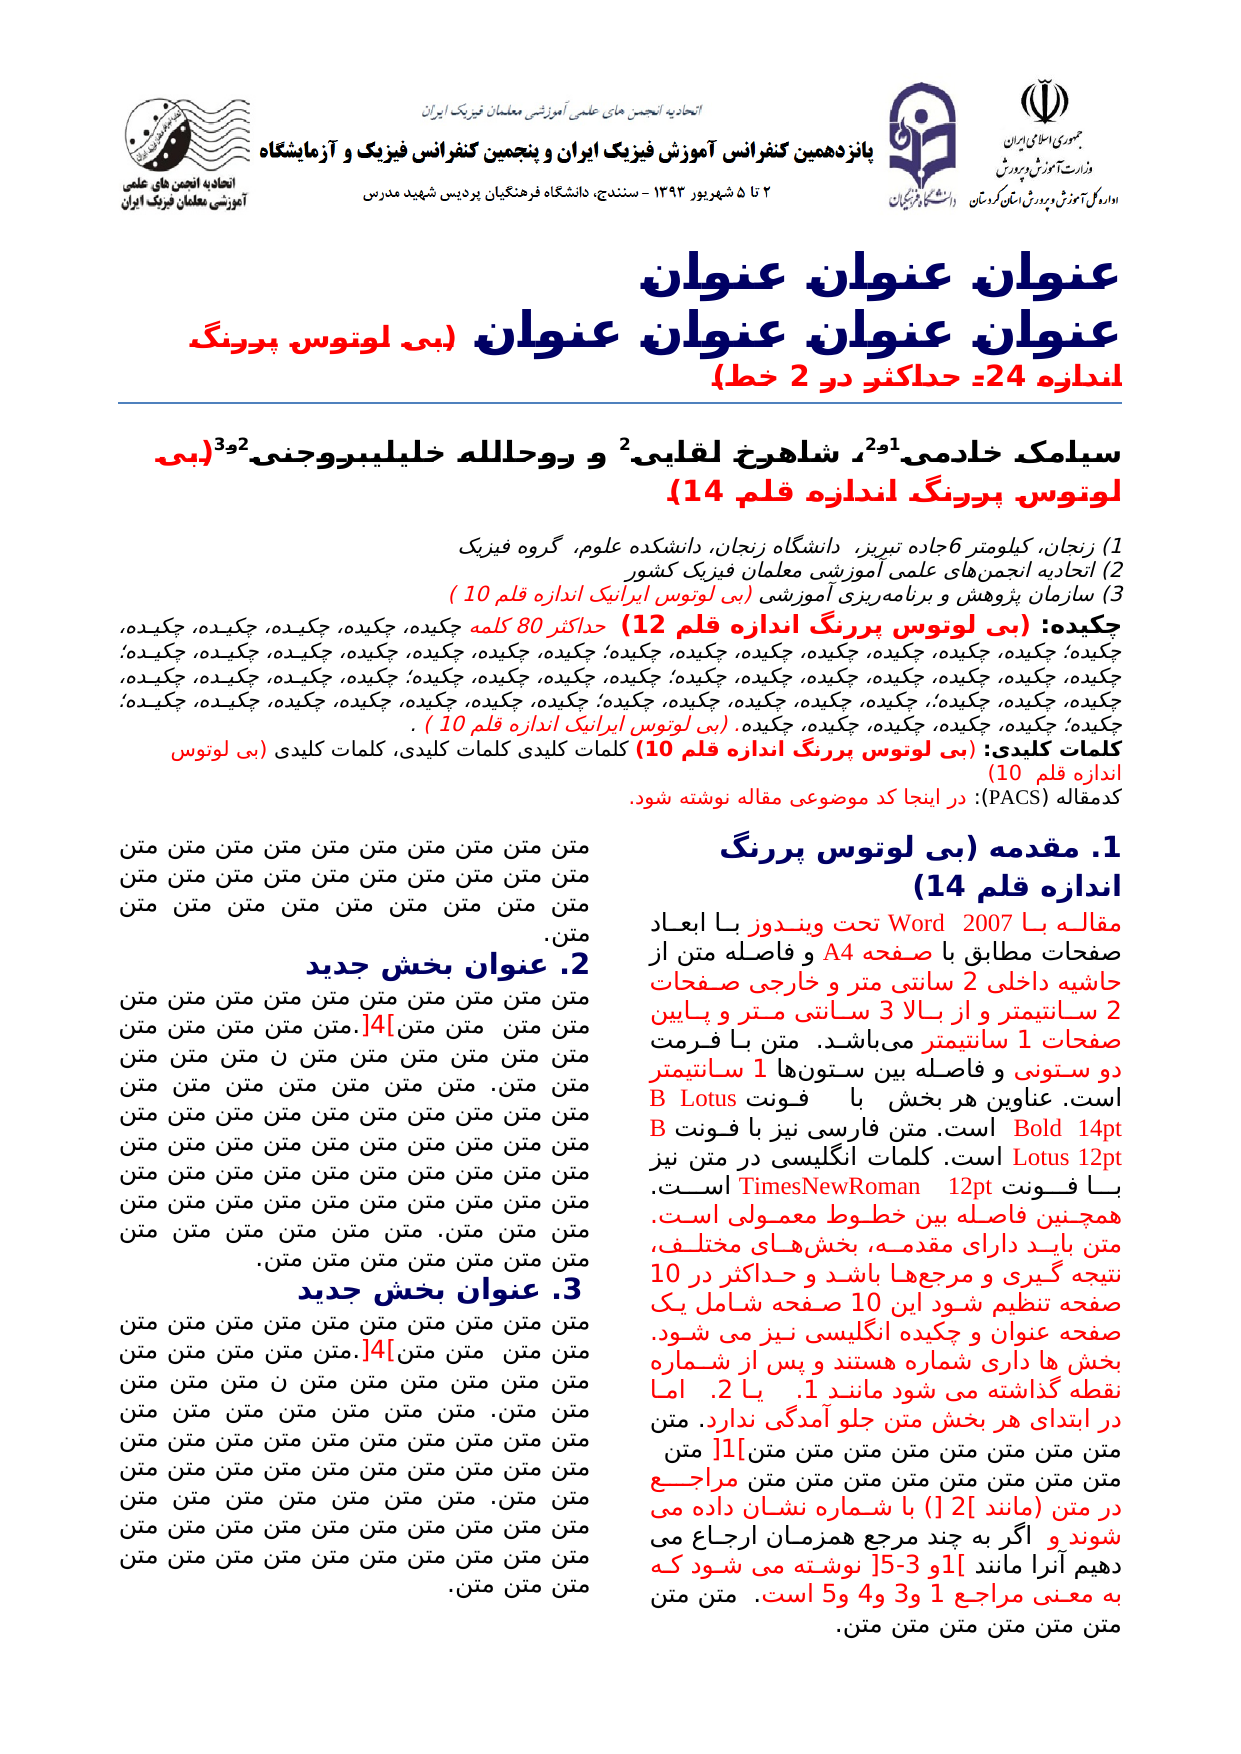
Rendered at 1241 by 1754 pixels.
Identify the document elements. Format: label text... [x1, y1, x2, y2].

text چکیده: (بی لوتوس پررنگ اندازه قلم 12) حداکثر 80 کلمه چکیده، چکیده، چکیده، چکیده، چکیده، چکیده؛ چکیده، چکیده، چکیده، چکیده، چکیده، چکیده، چکیده؛ چکیده، چکیده، چکیده، چکیده، چکیده، چکیده، چکیده؛ چکیده، چکیده، چکیده، چکیده، چکیده، چکیده، چکیده؛ چکیده، چکیده، چکیده، چکیده؛ چکیده، چکیده، چکیده، چکیده، چکیده، چکیده، چکیده؛، چکیده، چکیده، چکیده، چکیده، چکیده؛ چکیده، چکیده، چکیده، چکیده، چکیده، چکیده، چکیده؛ چکیده؛ چکیده، چکیده، چکیده، چکیده، چکیده. (بی لوتوس ایرانیک اندازه قلم 10 ) . [118, 610, 1122, 737]
text کدمقاله (PACS): در اینجا کد موضوعی مقاله نوشته شود. [156, 785, 1122, 809]
title عنوان عنوان عنوان [118, 243, 1122, 301]
title عنوان عنوان عنوان عنوان (بی لوتوس پررنگ اندازه 24- حداکثر در 2 خط) [118, 301, 1122, 402]
text مقاله با Word 2007 تحت ویندوز با ابعاد صفحات مطابق با صفحه A4 و فاصله متن از حاشیه داخلی 2 سانتی متر و خارجی صفحات 2 سانتیمتر و از بالا 3 سانتی متر و پایین صفحات 1 سانتیمتر می‌باشد. متن با فرمت دو ستونی و فاصله بین ستون‌ها 1 سانتیمتر است. عناوین هر بخش با فونت B Lotus Bold 14pt است. متن فارسی نیز با فونت B Lotus 12pt است. کلمات انگلیسی در متن نیز با فونت TimesNewRoman 12pt است. همچنین فاصله بین خطوط معمولی است. متن باید دارای مقدمه، بخش‌های مختلف، نتیجه گیری و مرجع‌ها باشد و حداکثر در 10 صفحه تنظیم شود این 10 صفحه شامل یک صفحه عنوان و چکیده انگلیسی نیز می شود. بخش ها داری شماره هستند و پس از شماره نقطه گذاشته می شود مانند 1. یا 2. اما در ابتدای هر بخش متن جلو آمدگی ندارد. متن متن متن متن متن متن متن متن متن]1[ متن متن متن متن متن متن متن متن متن مراجع در متن (مانند ]2 [) با شماره نشان داده می شوند و اگر به چند مرجع همزمان ارجاع می دهیم آنرا مانند ]1و 3-5[ نوشته می شود که به معنی مراجع 1 و3 و4 و5 است. متن متن متن متن متن متن متن متن. [649, 908, 1122, 1638]
text 3. عنوان بخش جدید [118, 1273, 591, 1307]
text 2) اتحادیه انجمن‌های علمی آموزشی معلمان فیزیک کشور [118, 558, 1122, 582]
subtitle سیامک خادمی1و2، شاهرخ لقایی2 و روحالله خلیلیبروجنی2و3(بی لوتوس پررنگ اندازه قلم 14) [118, 435, 1122, 508]
text 1) زنجان، کیلومتر 6جاده تبریز، دانشگاه زنجان، دانشکده علوم، گروه فیزیک [118, 534, 1122, 558]
subtitle 1. مقدمه (بی لوتوس پررنگ اندازه قلم 14) [649, 830, 1122, 903]
text 2. عنوان بخش جدید [118, 947, 591, 981]
text متن متن متن متن متن متن متن متن متن متن متن متن متن متن متن متن متن متن متن متن متن متن متن متن متن متن متن متن متن متن. [118, 830, 591, 947]
picture [118, 73, 1123, 216]
text متن متن متن متن متن متن متن متن متن متن متن متن متن متن]4[.متن متن متن متن متن متن متن متن متن متن متن ن متن متن متن متن متن. متن متن متن متن متن متن متن متن متن متن متن متن متن متن متن متن متن متن متن متن متن متن متن متن متن متن متن متن متن. متن متن متن متن متن متن متن متن متن متن متن متن متن متن متن متن متن متن متن متن متن متن متن متن متن متن متن متن متن متن. [118, 1307, 591, 1598]
text متن متن متن متن متن متن متن متن متن متن متن متن متن متن]4[.متن متن متن متن متن متن متن متن متن متن متن ن متن متن متن متن متن. متن متن متن متن متن متن متن متن متن متن متن متن متن متن متن متن متن متن متن متن متن متن متن متن متن متن متن متن متن متن متن متن متن متن متن متن متن متن متن متن متن متن متن متن متن متن متن متن متن متن. متن متن متن متن متن متن متن متن متن متن متن متن متن. [118, 981, 591, 1273]
text 3) سازمان پژوهش و برنامه‌ریزی آموزشی (بی لوتوس ایرانیک اندازه قلم 10 ) [118, 582, 1122, 607]
text کلمات کلیدی: (بی لوتوس پررنگ اندازه قلم 10) کلمات کلیدی کلمات کلیدی، کلمات کلیدی (بی لوتوس اندازه قلم 10) [156, 737, 1122, 785]
